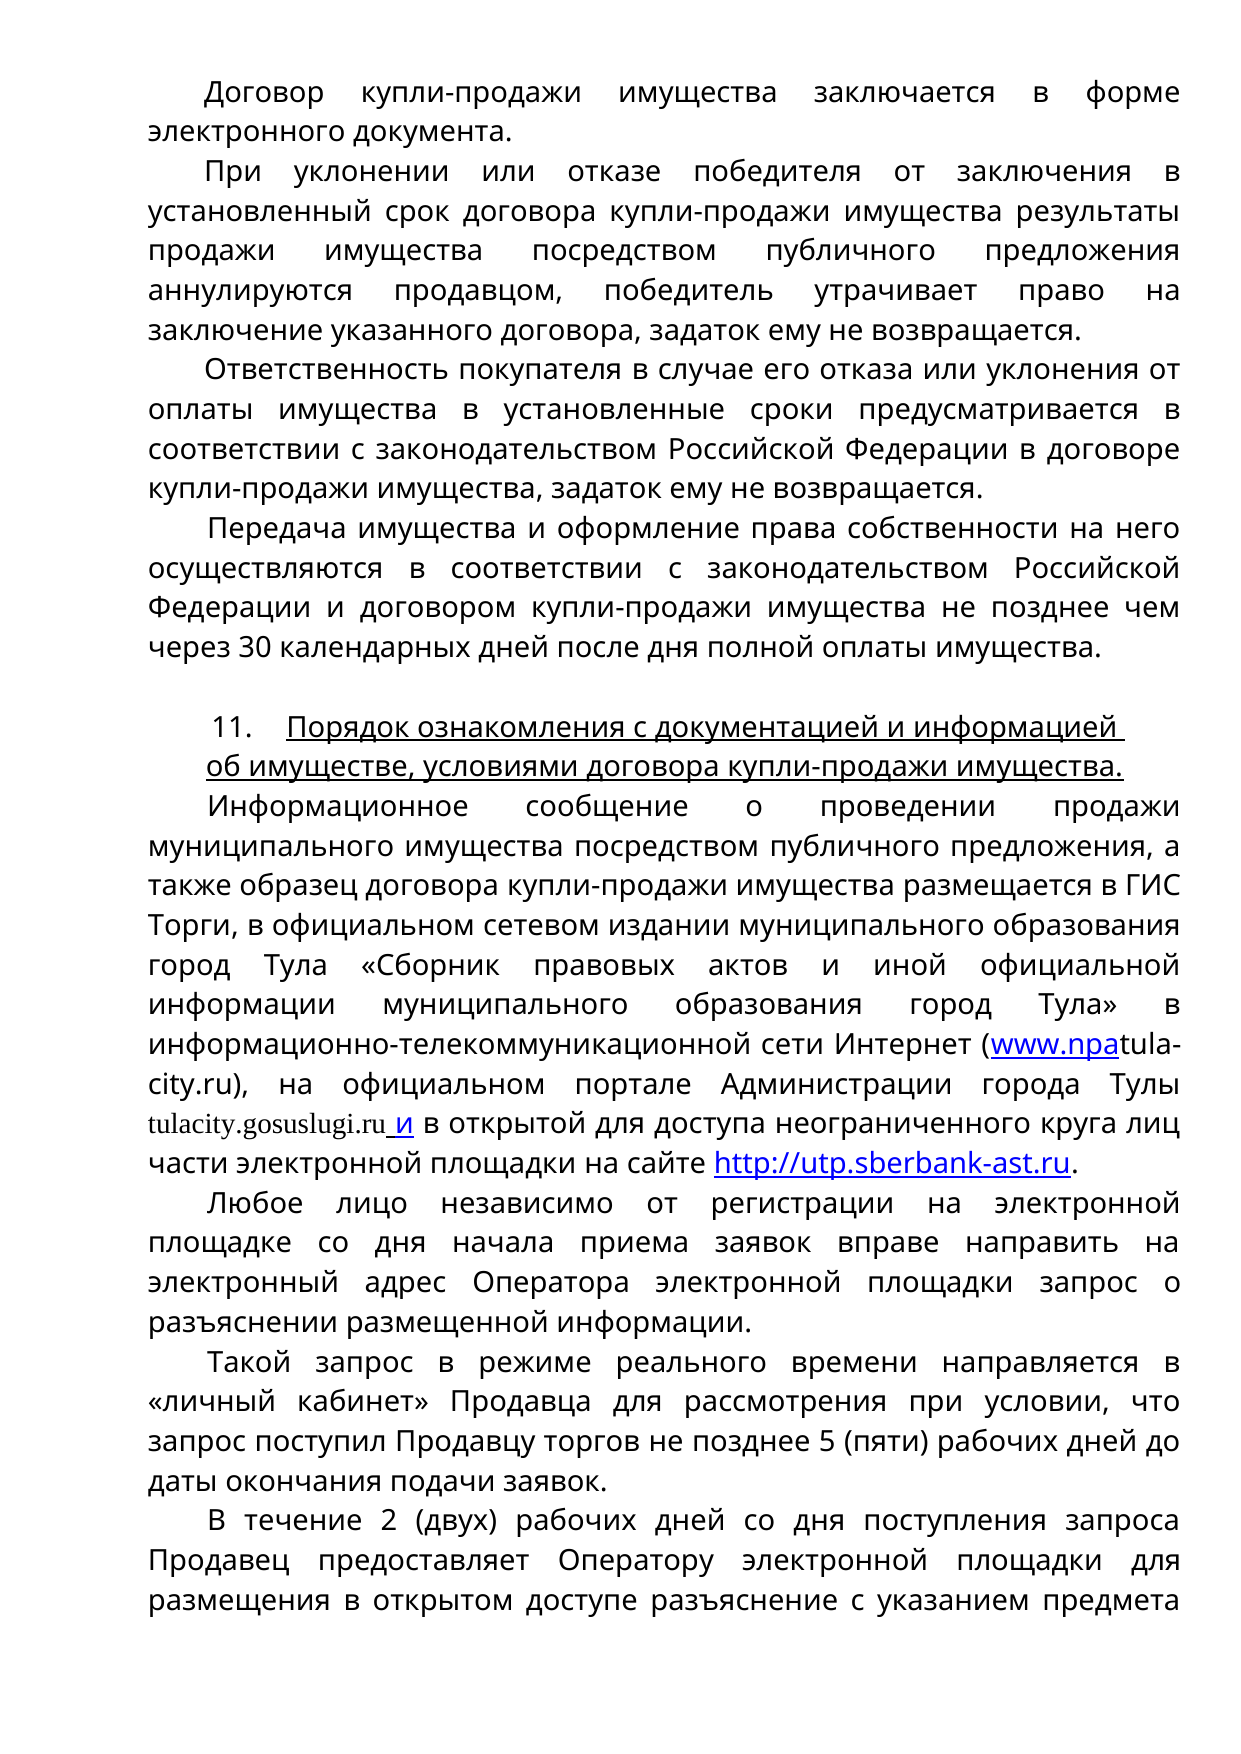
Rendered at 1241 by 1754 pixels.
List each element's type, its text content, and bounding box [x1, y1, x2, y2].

text Любое лицо независимо от регистрации на электронной площадке со дня начала приема заявок вправе направить на электронный адрес Оператора электронной площадки запрос о разъяснении размещенной информации. [148, 1182, 1181, 1341]
text Такой запрос в режиме реального времени направляется в «личный кабинет» Продавца для рассмотрения при условии, что запрос поступил Продавцу торгов не позднее 5 (пяти) рабочих дней до даты окончания подачи заявок. [148, 1341, 1181, 1499]
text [148, 1499, 1181, 1619]
list Порядок ознакомления с документацией и информацией [148, 706, 1181, 746]
text об имуществе, условиями договора купли-продажи имущества. [148, 746, 1181, 785]
text При уклонении или отказе победителя от заключения в установленный срок договора купли-продажи имущества результаты продажи имущества посредством публичного предложения аннулируются продавцом, победитель утрачивает право на заключение указанного договора, задаток ему не возвращается. [148, 150, 1181, 349]
text Ответственность покупателя в случае его отказа или уклонения от оплаты имущества в установленные сроки предусматривается в соответствии с законодательством Российской Федерации в договоре купли-продажи имущества, задаток ему не возвращается. [148, 349, 1181, 507]
text Информационное сообщение о проведении продажи муниципального имущества посредством публичного предложения, а также образец договора купли-продажи имущества размещается в ГИС Торги, в официальном сетевом издании муниципального образования город Тула «Сборник правовых актов и иной официальной информации муниципального образования город Тула» в информационно-телекоммуникационной сети Интернет (www.npatula-city.ru), на официальном портале Администрации города Тулы tulacity.gosuslugi.ru и в открытой для доступа неограниченного круга лиц части электронной площадки на сайте http://utp.sberbank-ast.ru. [148, 785, 1181, 1182]
text Передача имущества и оформление права собственности на него осуществляются в соответствии с законодательством Российской Федерации и договором купли-продажи имущества не позднее чем через 30 календарных дней после дня полной оплаты имущества. [148, 507, 1181, 666]
text Договор купли-продажи имущества заключается в форме электронного документа. [148, 71, 1181, 150]
